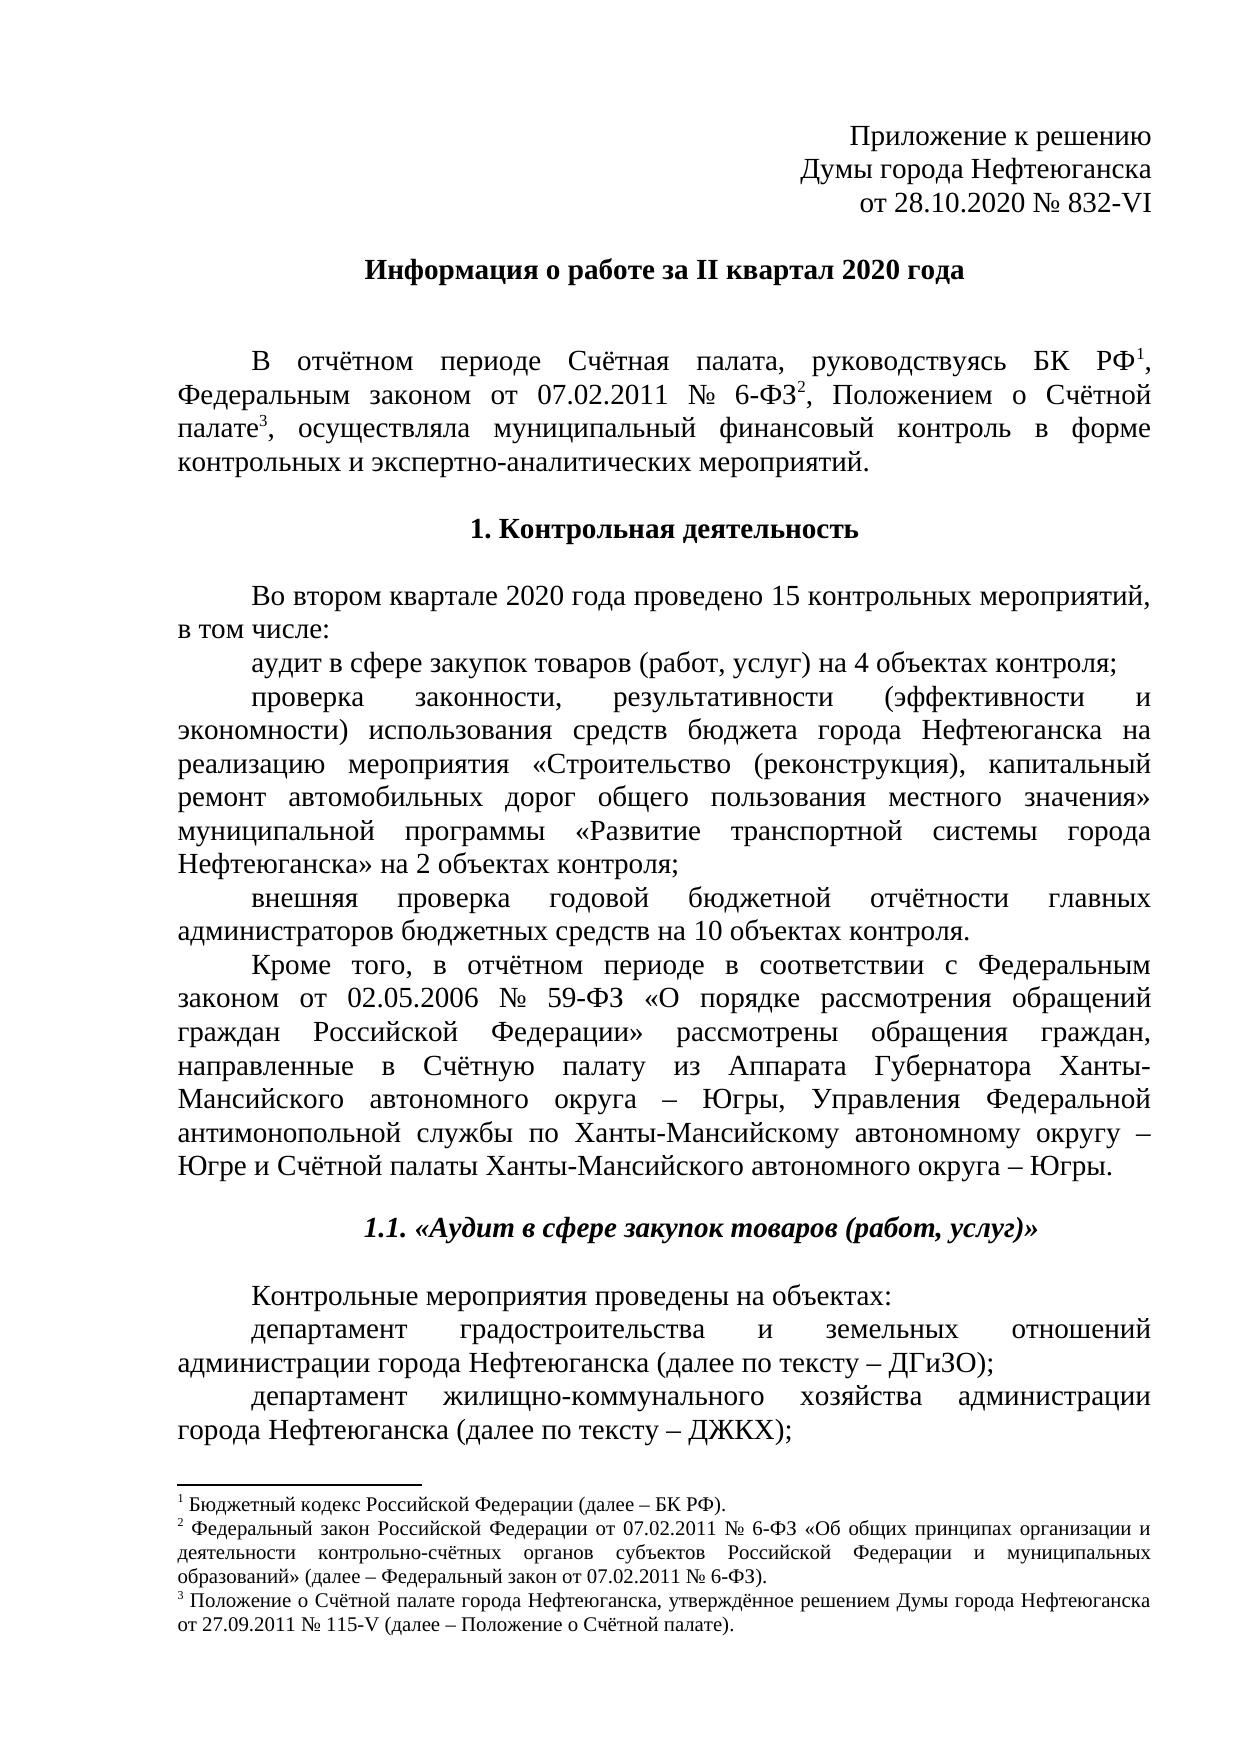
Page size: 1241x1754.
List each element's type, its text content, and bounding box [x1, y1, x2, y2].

text от 28.10.2020 № 832-VI [177, 185, 1152, 219]
text проверка законности, результативности (эффективности и экономности) использования средств бюджета города Нефтеюганска на реализацию мероприятия «Строительство (реконструкция), капитальный ремонт автомобильных дорог общего пользования местного значения» муниципальной программы «Развитие транспортной системы города Нефтеюганска» на 2 объектах контроля; [177, 679, 1152, 880]
text В отчётном периоде Счётная палата, руководствуясь БК РФ, Федеральным законом от 07.02.2011 № 6-ФЗ, Положением о Счётной палате, осуществляла муниципальный финансовый контроль в форме контрольных и экспертно-аналитических мероприятий. [177, 343, 1152, 477]
text Думы города Нефтеюганска [177, 152, 1152, 185]
text внешняя проверка годовой бюджетной отчётности главных администраторов бюджетных средств на 10 объектах контроля. [177, 880, 1152, 947]
text Приложение к решению [177, 118, 1152, 152]
text Кроме того, в отчётном периоде в соответствии с Федеральным законом от 02.05.2006 № 59-ФЗ «О порядке рассмотрения обращений граждан Российской Федерации» рассмотрены обращения граждан, направленные в Счётную палату из Аппарата Губернатора Ханты-Мансийского автономного округа – Югры, Управления Федеральной антимонопольной службы по Ханты-Мансийскому автономному округу – Югре и Счётной палаты Ханты-Мансийского автономного округа – Югры. [177, 947, 1152, 1182]
text Контрольные мероприятия проведены на объектах: [177, 1278, 1152, 1311]
text 1.1. «Аудит в сфере закупок товаров (работ, услуг)» [177, 1211, 1152, 1244]
text Информация о работе за II квартал 2020 года [177, 252, 1152, 286]
text Во втором квартале 2020 года проведено 15 контрольных мероприятий, в том числе: [177, 578, 1152, 645]
text департамент жилищно-коммунального хозяйства администрации города Нефтеюганска (далее по тексту – ДЖКХ); [177, 1378, 1152, 1445]
text 1. Контрольная деятельность [177, 511, 1152, 544]
text департамент градостроительства и земельных отношений администрации города Нефтеюганска (далее по тексту – ДГиЗО); [177, 1311, 1152, 1378]
text аудит в сфере закупок товаров (работ, услуг) на 4 объектах контроля; [177, 645, 1152, 679]
